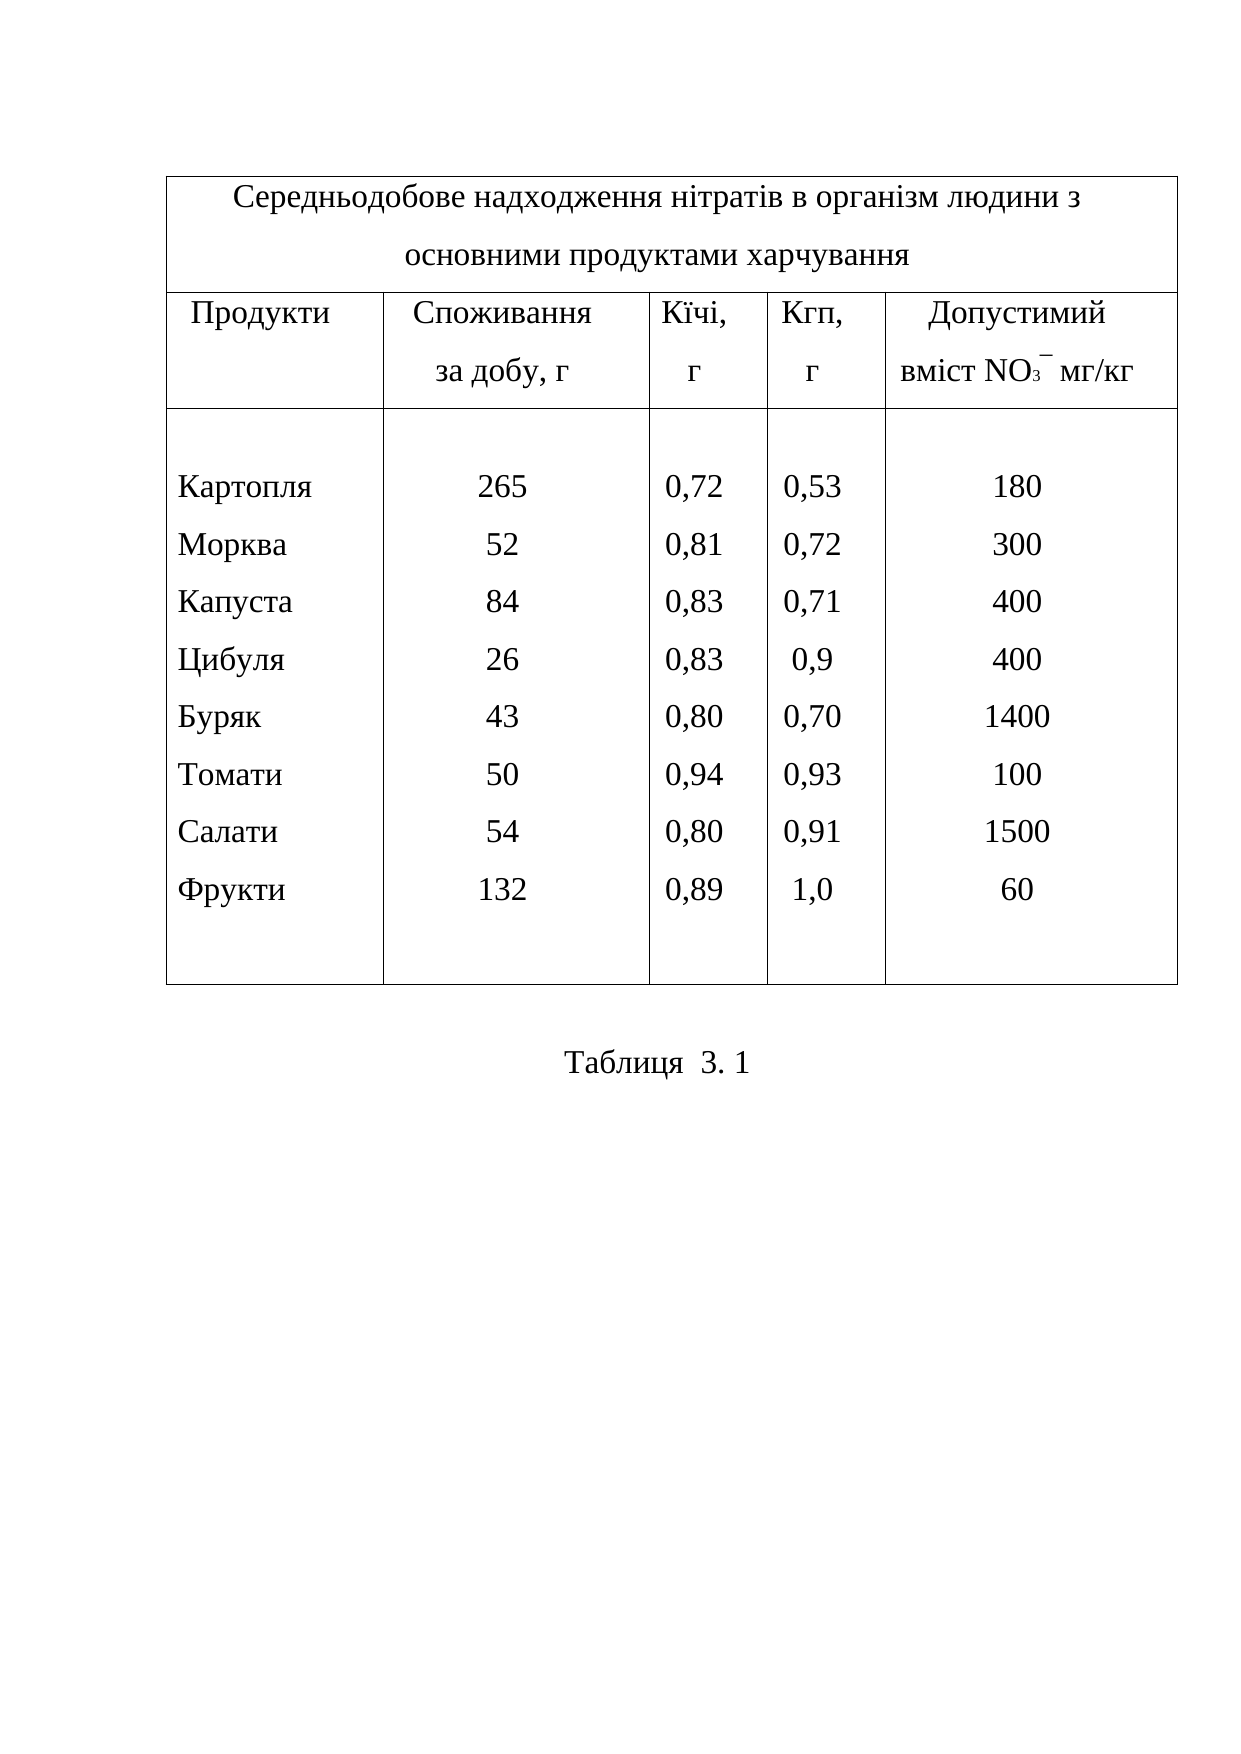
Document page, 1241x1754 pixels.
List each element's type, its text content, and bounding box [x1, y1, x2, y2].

table_cell Продукти [167, 293, 383, 408]
table_cell Кїчі, г [650, 293, 767, 408]
table_cell Кгп, г [768, 293, 885, 408]
text Таблиця 3. 1 [177, 1042, 1137, 1081]
table_cell 180 300 400 400 1400 100 1500 60 [886, 409, 1177, 984]
table_cell Допустимий вміст NO3‾ мг/кг [886, 293, 1177, 408]
table_cell 265 52 84 26 43 50 54 132 [384, 409, 649, 984]
table_cell Картопля Морква Капуста Цибуля Буряк Томати Салати Фрукти [167, 409, 383, 984]
table_header Середньодобове надходження нітратів в організм людини з основними продуктами харчування [167, 177, 1177, 292]
table_cell 0,72 0,81 0,83 0,83 0,80 0,94 0,80 0,89 [650, 409, 767, 984]
table_cell Споживання за добу, г [384, 293, 649, 408]
table_cell 0,53 0,72 0,71 0,9 0,70 0,93 0,91 1,0 [768, 409, 885, 984]
